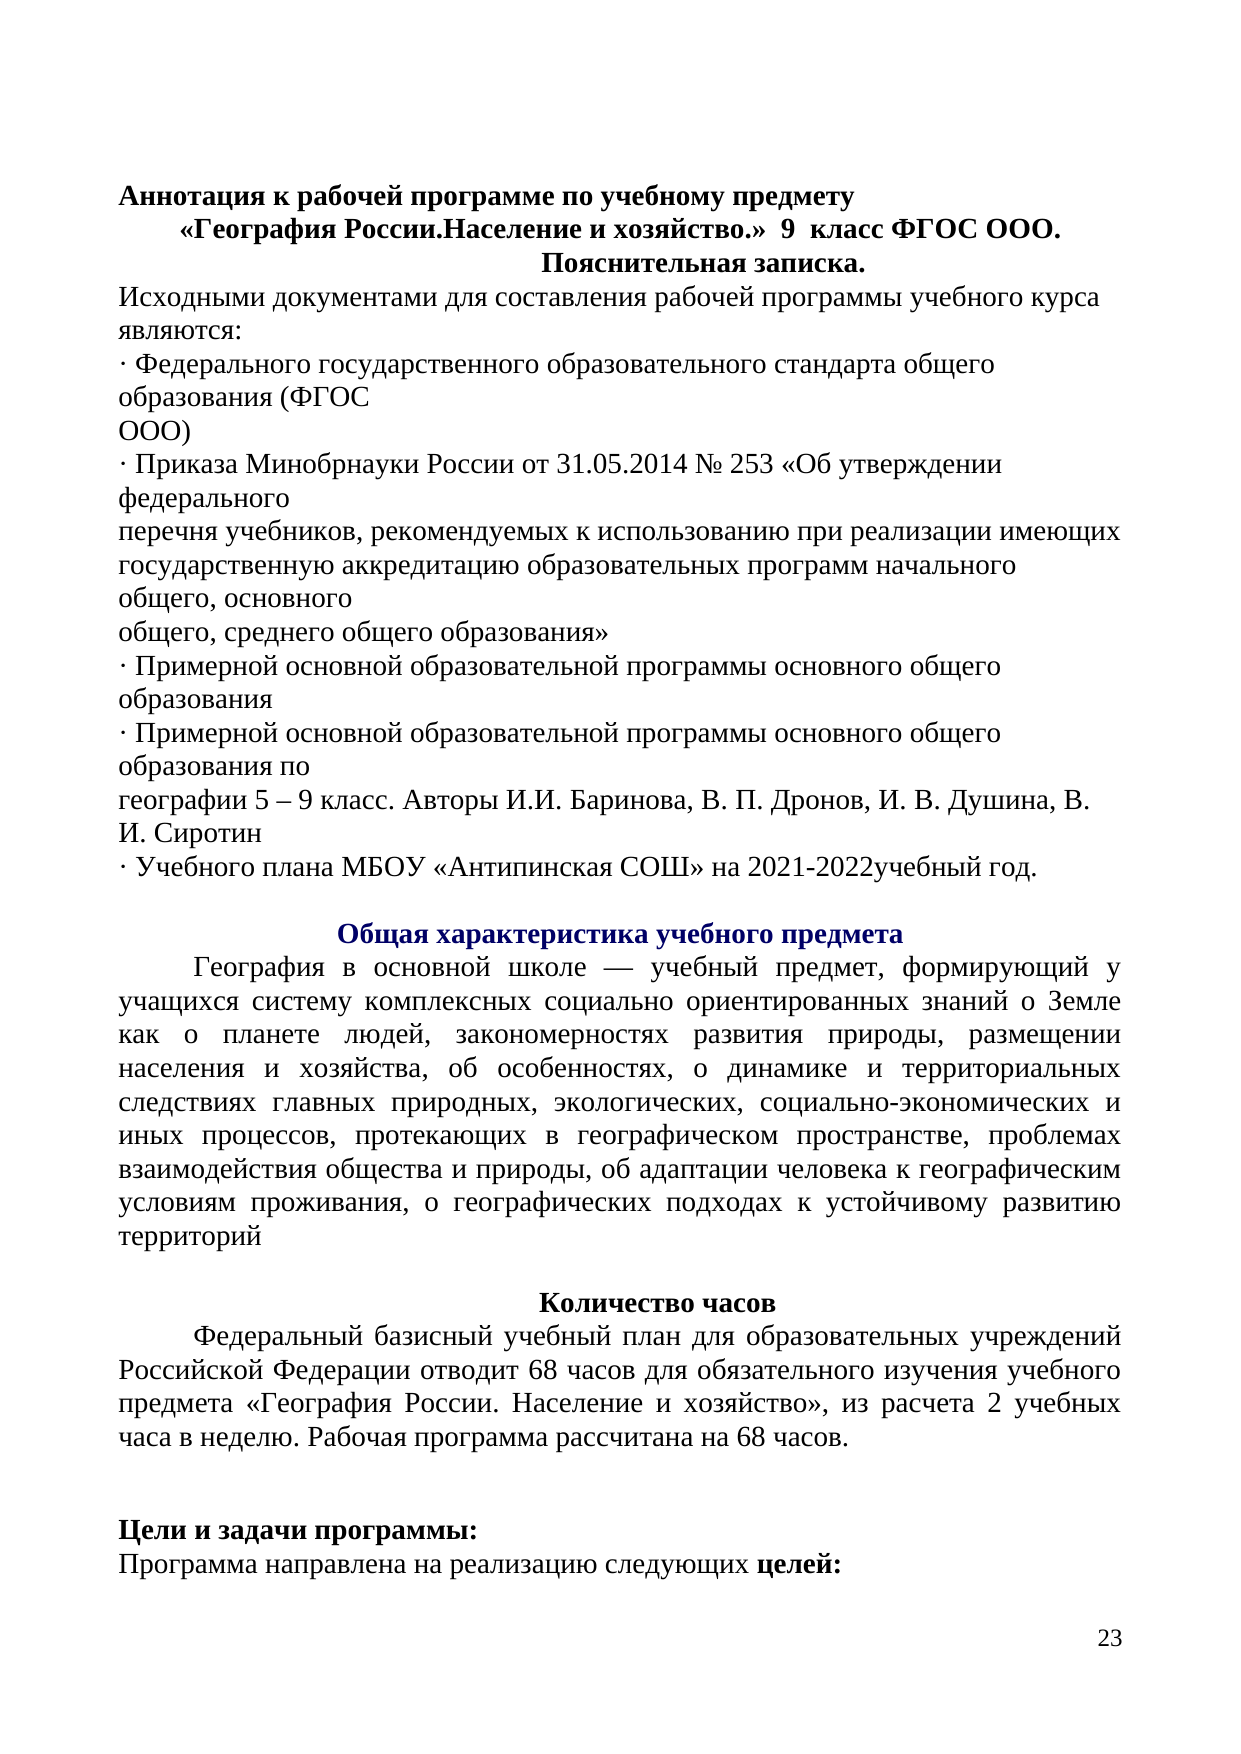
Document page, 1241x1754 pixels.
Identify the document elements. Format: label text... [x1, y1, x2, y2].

text Пояснительная записка. [118, 245, 1122, 279]
text Аннотация к рабочей программе по учебному предмету [118, 178, 1122, 212]
text «География России.Население и хозяйство.» 9 класс ФГОС ООО. [118, 212, 1122, 245]
text Федеральный базисный учебный план для образовательных учреждений Российской Федерации отводит 68 часов для обязательного изучения учебного предмета «География России. Население и хозяйство», из расчета 2 учебных часа в неделю. Рабочая программа рассчитана на 68 часов. [118, 1318, 1122, 1453]
text · Федерального государственного образовательного стандарта общего образования (ФГОС [118, 346, 1122, 413]
text ООО) [118, 413, 1122, 446]
text перечня учебников, рекомендуемых к использованию при реализации имеющих [118, 513, 1122, 547]
text Программа направлена на реализацию следующих целей: [118, 1546, 1122, 1579]
text География в основной школе — учебный предмет, формирующий у учащихся систему комплексных социально ориентированных знаний о Земле как о планете людей, закономерностях развития природы, размещении населения и хозяйства, об особенностях, о динамике и территориальных следствиях главных природных, экологических, социально-экономических и иных процессов, протекающих в географическом пространстве, проблемах взаимодействия общества и природы, об адаптации человека к географическим условиям проживания, о географических подходах к устойчивому развитию территорий [118, 949, 1122, 1251]
text Общая характеристика учебного предмета [118, 916, 1122, 949]
text · Приказа Минобрнауки России от 31.05.2014 № 253 «Об утверждении федерального [118, 446, 1122, 513]
text общего, среднего общего образования» [118, 614, 1122, 648]
text географии 5 – 9 класс. Авторы И.И. Баринова, В. П. Дронов, И. В. Душина, В. И. Сиротин [118, 782, 1122, 849]
text государственную аккредитацию образовательных программ начального общего, основного [118, 547, 1122, 614]
text · Учебного плана МБОУ «Антипинская СОШ» на 2021-2022учебный год. [118, 849, 1122, 882]
text Цели и задачи программы: [118, 1512, 1122, 1546]
text · Примерной основной образовательной программы основного общего образования [118, 648, 1122, 715]
text · Примерной основной образовательной программы основного общего образования по [118, 715, 1122, 782]
text Количество часов [118, 1285, 1122, 1318]
text Исходными документами для составления рабочей программы учебного курса являются: [118, 279, 1122, 346]
